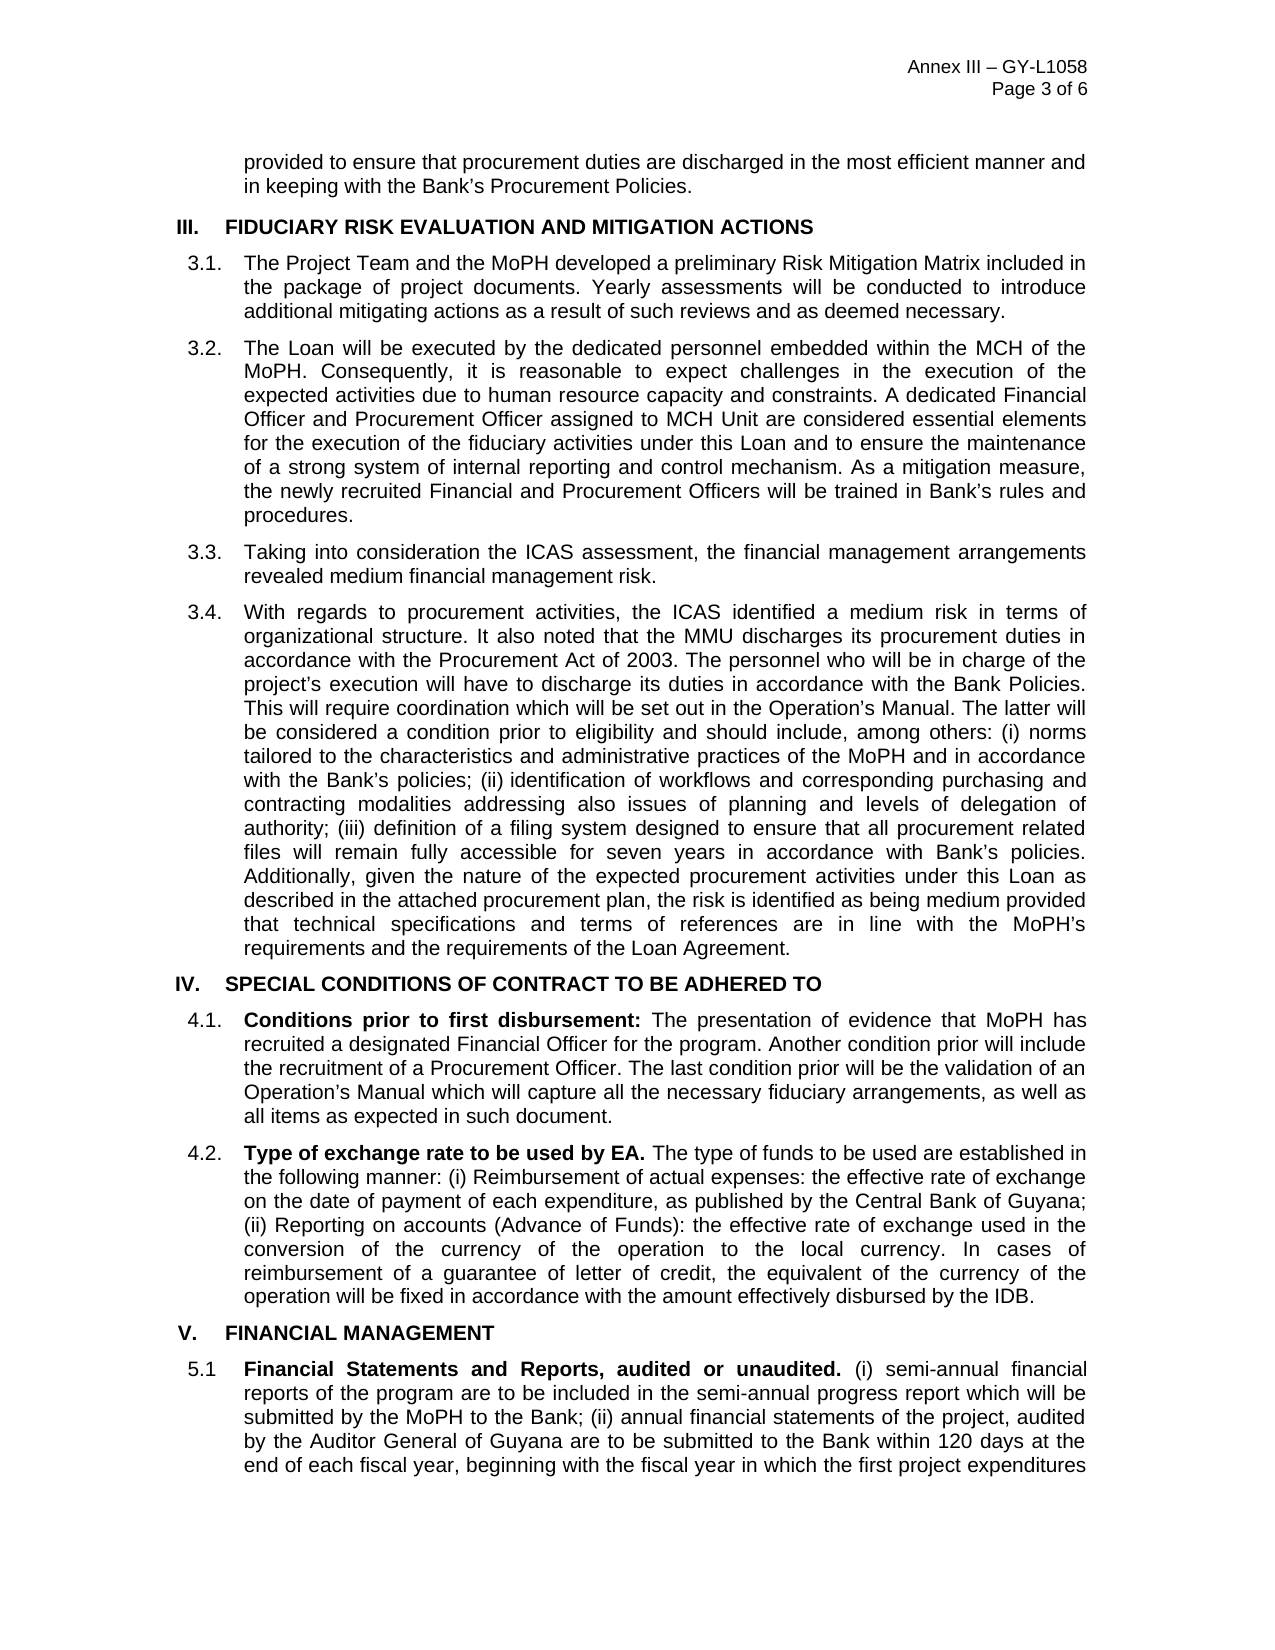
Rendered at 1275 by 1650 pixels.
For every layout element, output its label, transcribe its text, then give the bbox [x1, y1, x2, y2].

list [187, 150, 1087, 198]
list SPECIAL CONDITIONS OF CONTRACT TO BE ADHERED TO [187, 972, 1087, 996]
list FIDUCIARY RISK EVALUATION AND MITIGATION ACTIONS [187, 214, 1087, 238]
list FINANCIAL MANAGEMENT [187, 1321, 1087, 1345]
list With regards to procurement activities, the ICAS identified a medium risk in terms of organizational structure. It also noted that the MMU discharges its procurement duties in accordance with the Procurement Act of 2003. The personnel who will be in charge of the project’s execution will have to discharge its duties in accordance with the Bank Policies. This will require coordination which will be set out in the Operation’s Manual. The latter will be considered a condition prior to eligibility and should include, among others: (i) norms tailored to the characteristics and administrative practices of the MoPH and in accordance with the Bank’s policies; (ii) identification of workflows and corresponding purchasing and contracting modalities addressing also issues of planning and levels of delegation of authority; (iii) definition of a filing system designed to ensure that all procurement related files will remain fully accessible for seven years in accordance with Bank’s policies. Additionally, given the nature of the expected procurement activities under this Loan as described in the attached procurement plan, the risk is identified as being medium provided that technical specifications and terms of references are in line with the MoPH’s requirements and the requirements of the Loan Agreement. [187, 600, 1087, 959]
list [187, 1357, 1087, 1477]
list The Loan will be executed by the dedicated personnel embedded within the MCH of the MoPH. Consequently, it is reasonable to expect challenges in the execution of the expected activities due to human resource capacity and constraints. A dedicated Financial Officer and Procurement Officer assigned to MCH Unit are considered essential elements for the execution of the fiduciary activities under this Loan and to ensure the maintenance of a strong system of internal reporting and control mechanism. As a mitigation measure, the newly recruited Financial and Procurement Officers will be trained in Bank’s rules and procedures. [187, 335, 1087, 527]
list Conditions prior to first disbursement: The presentation of evidence that MoPH has recruited a designated Financial Officer for the program. Another condition prior will include the recruitment of a Procurement Officer. The last condition prior will be the validation of an Operation’s Manual which will capture all the necessary fiduciary arrangements, as well as all items as expected in such document. [187, 1008, 1087, 1128]
list Taking into consideration the ICAS assessment, the financial management arrangements revealed medium financial management risk. [187, 539, 1087, 587]
list Type of exchange rate to be used by EA. The type of funds to be used are established in the following manner: (i) Reimbursement of actual expenses: the effective rate of exchange on the date of payment of each expenditure, as published by the Central Bank of Guyana; (ii) Reporting on accounts (Advance of Funds): the effective rate of exchange used in the conversion of the currency of the operation to the local currency. In cases of reimbursement of a guarantee of letter of credit, the equivalent of the currency of the operation will be fixed in accordance with the amount effectively disbursed by the IDB. [187, 1141, 1087, 1308]
list The Project Team and the MoPH developed a preliminary Risk Mitigation Matrix included in the package of project documents. Yearly assessments will be conducted to introduce additional mitigating actions as a result of such reviews and as deemed necessary. [187, 251, 1087, 323]
